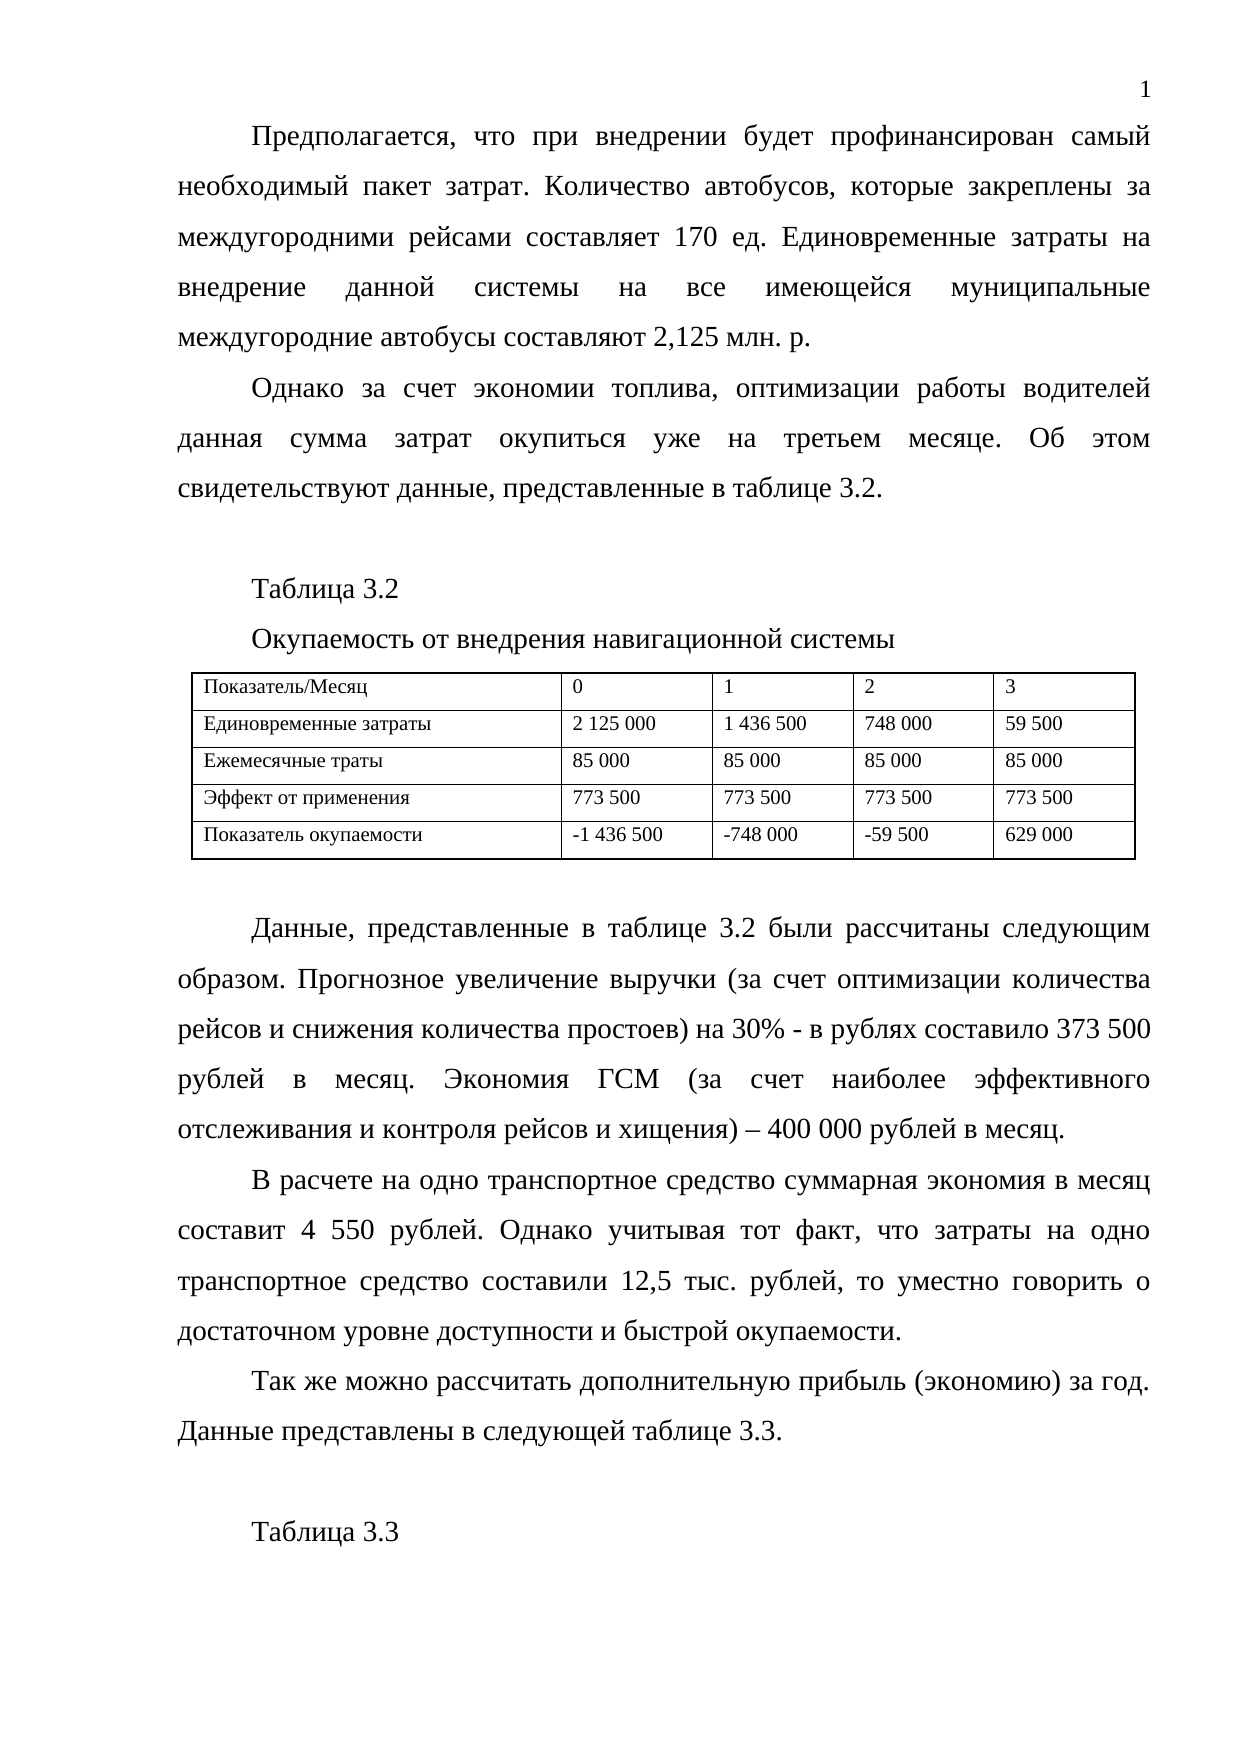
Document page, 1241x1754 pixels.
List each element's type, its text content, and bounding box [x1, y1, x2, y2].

table_cell Единовременные затраты [193, 711, 561, 747]
text Предполагается, что при внедрении будет профинансирован самый необходимый пакет затрат. Количество автобусов, которые закреплены за междугородними рейсами составляет 170 ед. Единовременные затраты на внедрение данной системы на все имеющейся муниципальные междугородние автобусы составляют 2,125 млн. р. [177, 118, 1152, 353]
table_cell Эффект от применения [193, 785, 561, 821]
table_cell 1 436 500 [713, 711, 853, 747]
text Окупаемость от внедрения навигационной системы [177, 621, 1152, 655]
text Так же можно рассчитать дополнительную прибыль (экономию) за год. Данные представлены в следующей таблице 3.3. [177, 1363, 1152, 1447]
table_cell -748 000 [713, 822, 853, 858]
table_cell 773 500 [994, 785, 1134, 821]
table_cell 85 000 [994, 748, 1134, 784]
table_cell 85 000 [562, 748, 712, 784]
table_cell -59 500 [854, 822, 993, 858]
table_header 0 [562, 674, 712, 710]
table_cell Ежемесячные траты [193, 748, 561, 784]
text Однако за счет экономии топлива, оптимизации работы водителей данная сумма затрат окупиться уже на третьем месяце. Об этом свидетельствуют данные, представленные в таблице 3.2. [177, 370, 1152, 504]
text Таблица 3.2 [177, 571, 1152, 604]
text В расчете на одно транспортное средство суммарная экономия в месяц составит 4 550 рублей. Однако учитывая тот факт, что затраты на одно транспортное средство составили 12,5 тыс. рублей, то уместно говорить о достаточном уровне доступности и быстрой окупаемости. [177, 1162, 1152, 1346]
table_header 3 [994, 674, 1134, 710]
table_header 1 [713, 674, 853, 710]
table_cell 85 000 [713, 748, 853, 784]
table_cell -1 436 500 [562, 822, 712, 858]
table_header Показатель/Месяц [193, 674, 561, 710]
text Таблица 3.3 [177, 1514, 1152, 1548]
table_cell 773 500 [713, 785, 853, 821]
table_cell 629 000 [994, 822, 1134, 858]
table_cell 748 000 [854, 711, 993, 747]
text Данные, представленные в таблице 3.2 были рассчитаны следующим образом. Прогнозное увеличение выручки (за счет оптимизации количества рейсов и снижения количества простоев) на 30% - в рублях составило 373 500 рублей в месяц. Экономия ГСМ (за счет наиболее эффективного отслеживания и контроля рейсов и хищения) – 400 000 рублей в месяц. [177, 910, 1152, 1145]
table_cell Показатель окупаемости [193, 822, 561, 858]
table_header 2 [854, 674, 993, 710]
table_cell 773 500 [562, 785, 712, 821]
table_cell 59 500 [994, 711, 1134, 747]
table_cell 2 125 000 [562, 711, 712, 747]
table_cell 773 500 [854, 785, 993, 821]
table_cell 85 000 [854, 748, 993, 784]
